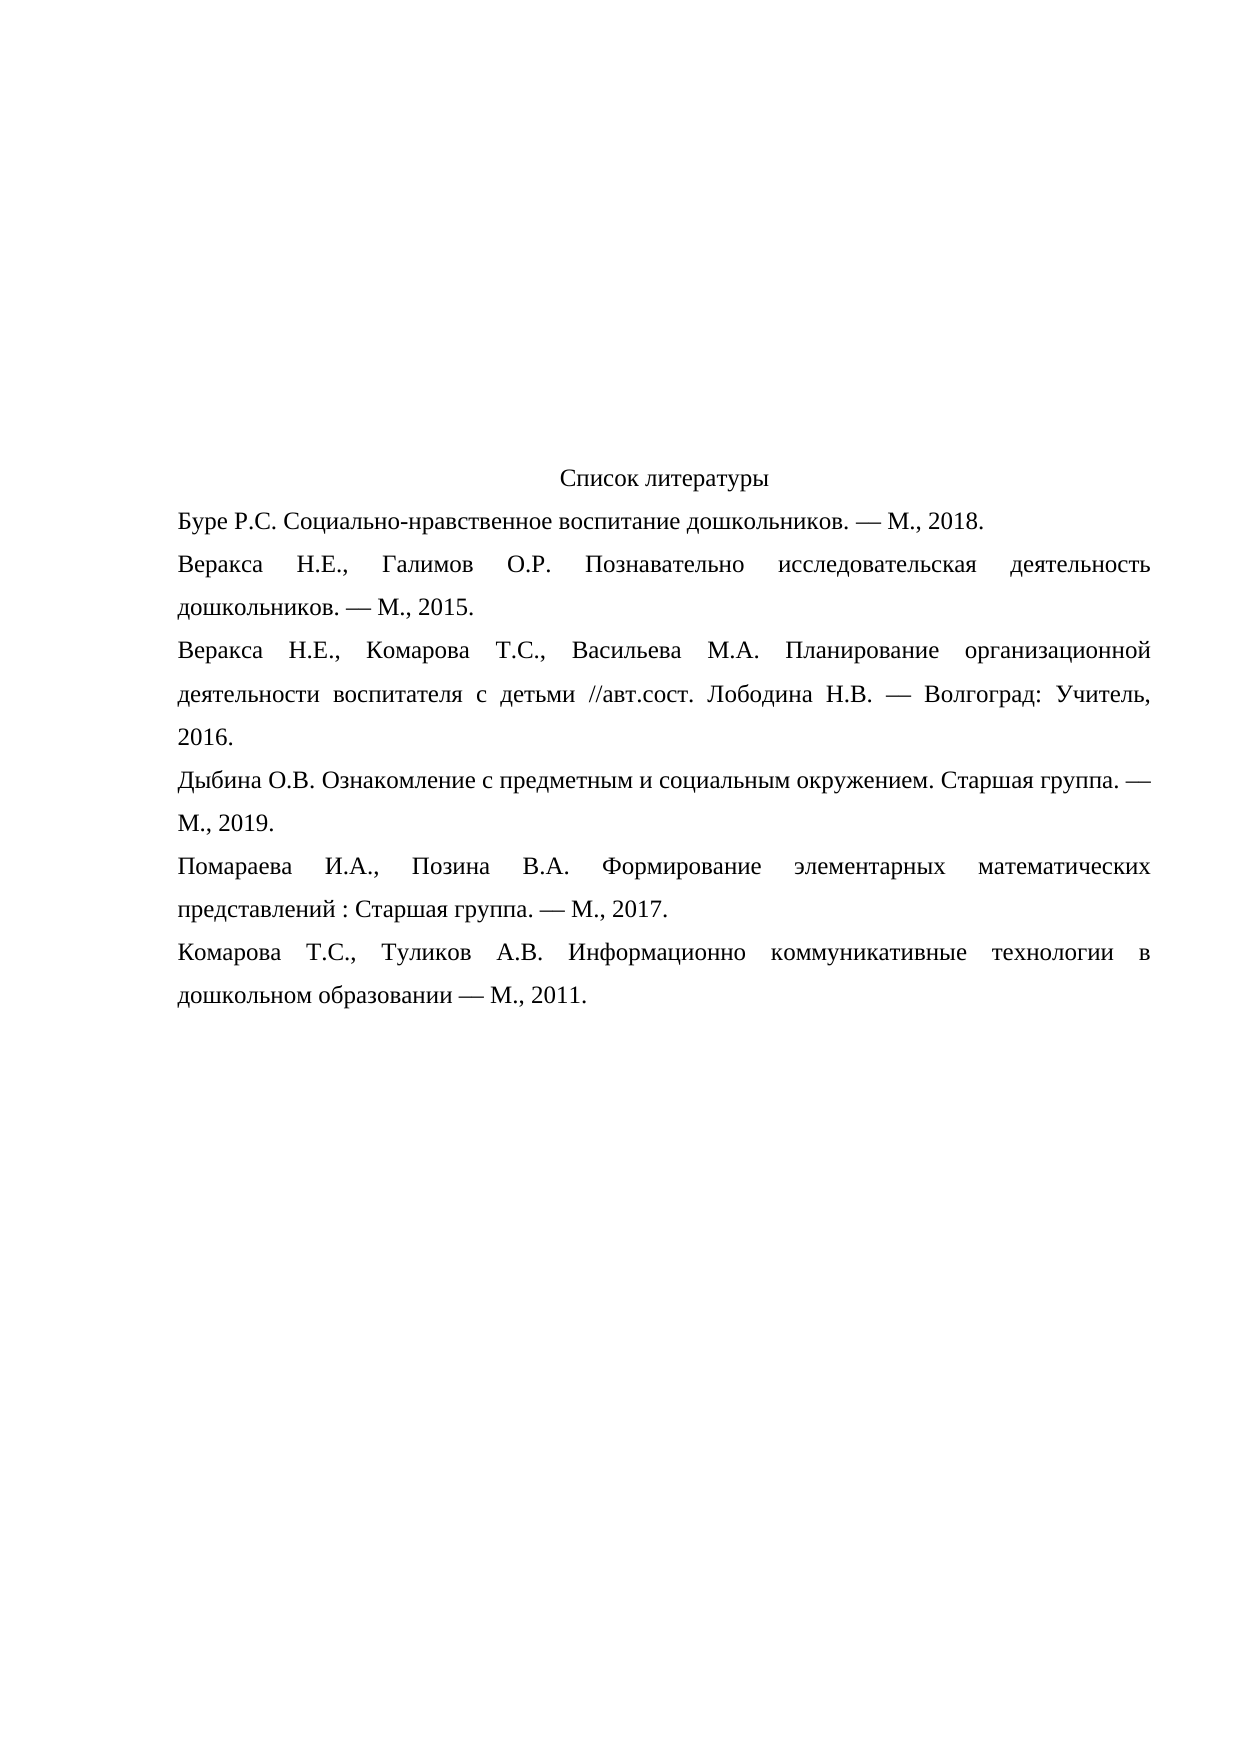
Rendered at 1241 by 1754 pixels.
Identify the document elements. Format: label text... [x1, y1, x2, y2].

text Дыбина О.В. Ознакомление с предметным и социальным окружением. Старшая группа. –– М., 2019. [177, 765, 1152, 837]
text Буре Р.С. Социально-нравственное воспитание дошкольников. –– М., 2018. [177, 506, 1152, 535]
text Комарова Т.С., Туликов А.В. Информационно коммуникативные технологии в дошкольном образовании –– М., 2011. [177, 937, 1152, 1009]
text Веракса Н.Е., Галимов О.Р. Познавательно исследовательская деятельность дошкольников. –– М., 2015. [177, 549, 1152, 621]
text Список литературы [177, 463, 1152, 492]
text Помараева И.А., Позина В.А. Формирование элементарных математических представлений : Старшая группа. –– М., 2017. [177, 851, 1152, 923]
text Веракса Н.Е., Комарова Т.С., Васильева М.А. Планирование организационной деятельности воспитателя с детьми //авт.сост. Лободина Н.В. –– Волгоград: Учитель, 2016. [177, 636, 1152, 751]
